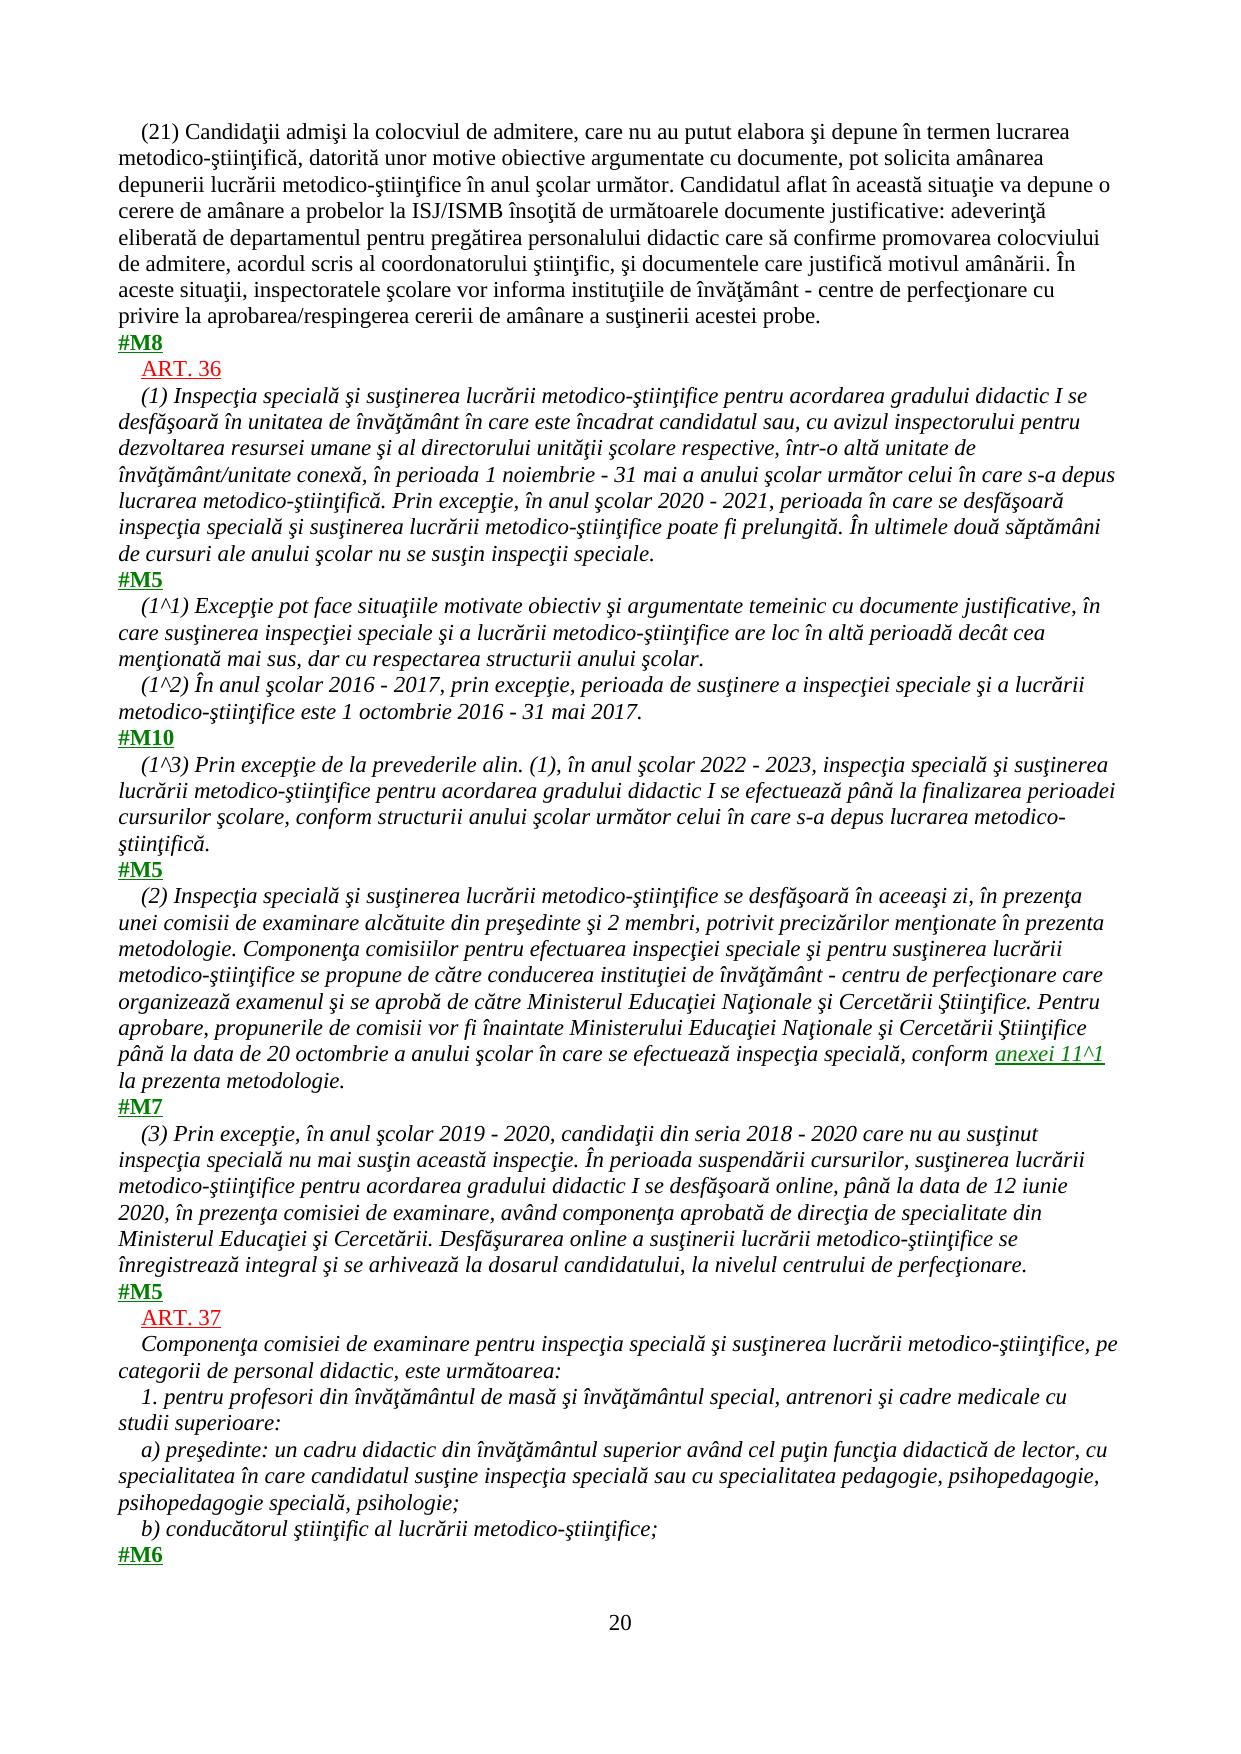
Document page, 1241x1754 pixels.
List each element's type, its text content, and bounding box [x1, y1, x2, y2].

text #M5 [118, 566, 1122, 592]
text (1^1) Excepţie pot face situaţiile motivate obiectiv şi argumentate temeinic cu documente justificative, în care susţinerea inspecţiei speciale şi a lucrării metodico-ştiinţifice are loc în altă perioadă decât cea menţionată mai sus, dar cu respectarea structurii anului şcolar. [118, 592, 1122, 672]
text #M8 [118, 329, 1122, 355]
text Componenţa comisiei de examinare pentru inspecţia specială şi susţinerea lucrării metodico-ştiinţifice, pe categorii de personal didactic, este următoarea: [118, 1330, 1122, 1383]
text (1^3) Prin excepţie de la prevederile alin. (1), în anul şcolar 2022 - 2023, inspecţia specială şi susţinerea lucrării metodico-ştiinţifice pentru acordarea gradului didactic I se efectuează până la finalizarea perioadei cursurilor şcolare, conform structurii anului şcolar următor celui în care s-a depus lucrarea metodico-ştiinţifică. [118, 751, 1122, 856]
text (1^2) În anul şcolar 2016 - 2017, prin excepţie, perioada de susţinere a inspecţiei speciale şi a lucrării metodico-ştiinţifice este 1 octombrie 2016 - 31 mai 2017. [118, 672, 1122, 724]
text #M6 [118, 1541, 1122, 1568]
text a) preşedinte: un cadru didactic din învăţământul superior având cel puţin funcţia didactică de lector, cu specialitatea în care candidatul susţine inspecţia specială sau cu specialitatea pedagogie, psihopedagogie, psihopedagogie specială, psihologie; [118, 1436, 1122, 1515]
text #M5 [118, 856, 1122, 882]
text (3) Prin excepţie, în anul şcolar 2019 - 2020, candidaţii din seria 2018 - 2020 care nu au susţinut inspecţia specială nu mai susţin această inspecţie. În perioada suspendării cursurilor, susţinerea lucrării metodico-ştiinţifice pentru acordarea gradului didactic I se desfăşoară online, până la data de 12 iunie 2020, în prezenţa comisiei de examinare, având componenţa aprobată de direcţia de specialitate din Ministerul Educaţiei şi Cercetării. Desfăşurarea online a susţinerii lucrării metodico-ştiinţifice se înregistrează integral şi se arhivează la dosarul candidatului, la nivelul centrului de perfecţionare. [118, 1119, 1122, 1278]
text (1) Inspecţia specială şi susţinerea lucrării metodico-ştiinţifice pentru acordarea gradului didactic I se desfăşoară în unitatea de învăţământ în care este încadrat candidatul sau, cu avizul inspectorului pentru dezvoltarea resursei umane şi al directorului unităţii şcolare respective, într-o altă unitate de învăţământ/unitate conexă, în perioada 1 noiembrie - 31 mai a anului şcolar următor celui în care s-a depus lucrarea metodico-ştiinţifică. Prin excepţie, în anul şcolar 2020 - 2021, perioada în care se desfăşoară inspecţia specială şi susţinerea lucrării metodico-ştiinţifice poate fi prelungită. În ultimele două săptămâni de cursuri ale anului şcolar nu se susţin inspecţii speciale. [118, 382, 1122, 566]
text (2) Inspecţia specială şi susţinerea lucrării metodico-ştiinţifice se desfăşoară în aceeaşi zi, în prezenţa unei comisii de examinare alcătuite din preşedinte şi 2 membri, potrivit precizărilor menţionate în prezenta metodologie. Componenţa comisiilor pentru efectuarea inspecţiei speciale şi pentru susţinerea lucrării metodico-ştiinţifice se propune de către conducerea instituţiei de învăţământ - centru de perfecţionare care organizează examenul şi se aprobă de către Ministerul Educaţiei Naţionale şi Cercetării Ştiinţifice. Pentru aprobare, propunerile de comisii vor fi înaintate Ministerului Educaţiei Naţionale şi Cercetării Ştiinţifice până la data de 20 octombrie a anului şcolar în care se efectuează inspecţia specială, conform anexei 11^1 la prezenta metodologie. [118, 882, 1122, 1093]
text ART. 37 [118, 1304, 1122, 1330]
text #M10 [118, 724, 1122, 751]
text #M5 [118, 1278, 1122, 1304]
text #M7 [118, 1093, 1122, 1119]
text (21) Candidaţii admişi la colocviul de admitere, care nu au putut elabora şi depune în termen lucrarea metodico-ştiinţifică, datorită unor motive obiective argumentate cu documente, pot solicita amânarea depunerii lucrării metodico-ştiinţifice în anul şcolar următor. Candidatul aflat în această situaţie va depune o cerere de amânare a probelor la ISJ/ISMB însoţită de următoarele documente justificative: adeverinţă eliberată de departamentul pentru pregătirea personalului didactic care să confirme promovarea colocviului de admitere, acordul scris al coordonatorului ştiinţific, şi documentele care justifică motivul amânării. În aceste situaţii, inspectoratele şcolare vor informa instituţiile de învăţământ - centre de perfecţionare cu privire la aprobarea/respingerea cererii de amânare a susţinerii acestei probe. [118, 118, 1122, 329]
text ART. 36 [118, 355, 1122, 382]
text 1. pentru profesori din învăţământul de masă şi învăţământul special, antrenori şi cadre medicale cu studii superioare: [118, 1383, 1122, 1436]
text b) conducătorul ştiinţific al lucrării metodico-ştiinţifice; [118, 1515, 1122, 1541]
